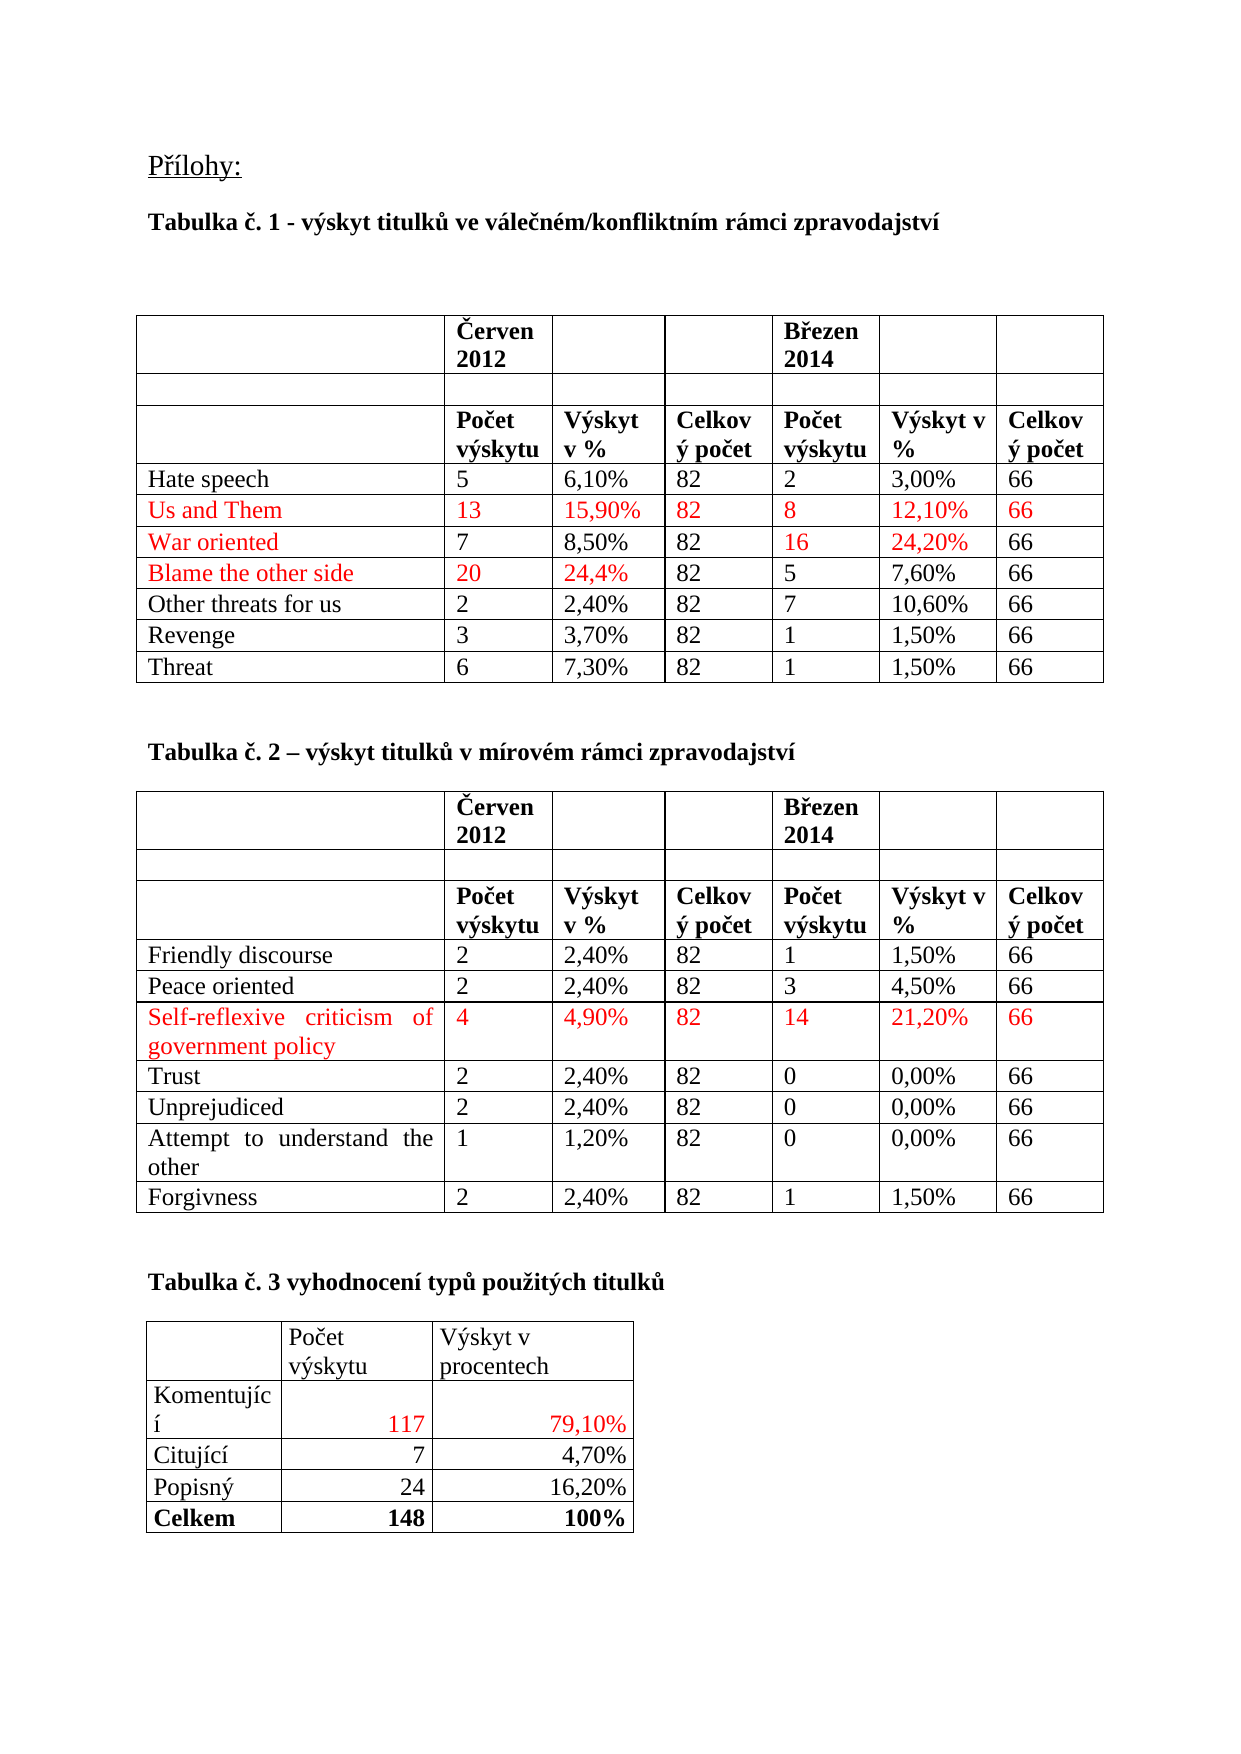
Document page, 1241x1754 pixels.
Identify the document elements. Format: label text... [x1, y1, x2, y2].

table_cell Komentující [147, 1381, 281, 1438]
table_cell 2,40% [553, 971, 664, 1001]
table_cell 4 [445, 1003, 552, 1060]
table_cell 7,60% [880, 558, 996, 588]
table_cell 82 [666, 1061, 772, 1091]
table_cell 1,50% [880, 1182, 996, 1212]
table_cell Popisný [147, 1470, 281, 1501]
table_header [553, 316, 664, 373]
table_cell Revenge [137, 620, 444, 651]
table_cell Threat [137, 652, 444, 682]
table_cell 0,00% [880, 1092, 996, 1122]
table_cell Počet výskytu [445, 406, 552, 463]
table_cell Celkový počet [997, 406, 1103, 463]
table_cell 2,40% [553, 1061, 664, 1091]
table_cell 66 [997, 1061, 1103, 1091]
table_cell War oriented [137, 527, 444, 557]
table_cell 8,50% [553, 527, 664, 557]
table_cell 7 [282, 1439, 432, 1469]
table_cell Celkový počet [666, 406, 772, 463]
text Tabulka č. 3 vyhodnocení typů použitých titulků [148, 1267, 1093, 1296]
table_cell 66 [997, 1182, 1103, 1212]
table_header [666, 792, 772, 849]
text Přílohy: [148, 148, 1093, 181]
table_cell 24,20% [880, 527, 996, 557]
table_cell [445, 850, 552, 880]
table_cell [666, 850, 772, 880]
table_cell 82 [666, 495, 772, 526]
table_cell 21,20% [880, 1003, 996, 1060]
table_cell 2 [773, 464, 879, 494]
table_cell 5 [445, 464, 552, 494]
table_cell [137, 406, 444, 463]
table_cell 2,40% [553, 940, 664, 970]
table_header [137, 792, 444, 849]
table_cell 82 [666, 464, 772, 494]
table_cell [880, 850, 996, 880]
table_cell Celkový počet [997, 881, 1103, 939]
table_cell Self-reflexive criticism of government policy [137, 1003, 444, 1060]
table_cell 100% [433, 1502, 633, 1532]
table_cell Výskyt v % [553, 881, 664, 939]
table_cell 79,10% [433, 1381, 633, 1438]
table_cell 1 [773, 620, 879, 651]
table_cell 3 [773, 971, 879, 1001]
table_cell Peace oriented [137, 971, 444, 1001]
table_cell 1 [773, 652, 879, 682]
table_cell [773, 850, 879, 880]
table_cell 1,50% [880, 652, 996, 682]
table_cell 66 [997, 620, 1103, 651]
table_cell 24 [282, 1470, 432, 1501]
table_cell Trust [137, 1061, 444, 1091]
table_header [997, 316, 1103, 373]
table_cell [137, 374, 444, 404]
table_cell 66 [997, 527, 1103, 557]
table_cell 82 [666, 1003, 772, 1060]
table_cell 82 [666, 940, 772, 970]
table_header [666, 316, 772, 373]
table_cell Citující [147, 1439, 281, 1469]
table_cell 2,40% [553, 1182, 664, 1212]
table_header [137, 316, 444, 373]
table_cell Unprejudiced [137, 1092, 444, 1122]
table_cell 82 [666, 1182, 772, 1212]
table_cell Počet výskytu [773, 406, 879, 463]
table_cell 66 [997, 940, 1103, 970]
table_cell 3,00% [880, 464, 996, 494]
table_cell 4,50% [880, 971, 996, 1001]
table_cell 1,50% [880, 940, 996, 970]
table_cell 0,00% [880, 1124, 996, 1181]
table_cell 82 [666, 527, 772, 557]
table_cell 24,4% [553, 558, 664, 588]
table_cell Celkem [147, 1502, 281, 1532]
table_cell Výskyt v % [880, 406, 996, 463]
table_cell 1,50% [880, 620, 996, 651]
table_cell 0 [773, 1124, 879, 1181]
table_header Výskyt v procentech [433, 1322, 633, 1379]
table_cell Us and Them [137, 495, 444, 526]
table_cell 1,20% [553, 1124, 664, 1181]
table_cell 3,70% [553, 620, 664, 651]
table_header Březen 2014 [773, 792, 879, 849]
table_cell 1 [773, 1182, 879, 1212]
table_cell 66 [997, 1092, 1103, 1122]
table_cell 0 [773, 1061, 879, 1091]
table_cell [553, 374, 664, 404]
table_cell 16 [773, 527, 879, 557]
table_cell Attempt to understand the other [137, 1124, 444, 1181]
table_cell 8 [773, 495, 879, 526]
table_header Červen 2012 [445, 792, 552, 849]
table_cell 14 [773, 1003, 879, 1060]
table_cell 16,20% [433, 1470, 633, 1501]
table_cell 15,90% [553, 495, 664, 526]
table_cell 2 [445, 589, 552, 619]
table_cell 0,00% [880, 1061, 996, 1091]
text Tabulka č. 1 - výskyt titulků ve válečném/konfliktním rámci zpravodajství [148, 207, 1093, 236]
table_cell [666, 374, 772, 404]
table_cell Celkový počet [666, 881, 772, 939]
table_cell 12,10% [880, 495, 996, 526]
table_cell Blame the other side [137, 558, 444, 588]
table_cell 2 [445, 971, 552, 1001]
table_cell 82 [666, 589, 772, 619]
table_cell 2 [445, 1182, 552, 1212]
table_header [880, 316, 996, 373]
table_cell [997, 374, 1103, 404]
table_cell 7 [445, 527, 552, 557]
table_cell 7 [773, 589, 879, 619]
table_cell [137, 881, 444, 939]
table_cell 4,70% [433, 1439, 633, 1469]
table_cell 20 [445, 558, 552, 588]
table_cell 2 [445, 940, 552, 970]
table_cell Friendly discourse [137, 940, 444, 970]
table_cell Počet výskytu [773, 881, 879, 939]
table_cell [553, 850, 664, 880]
table_header Počet výskytu [282, 1322, 432, 1379]
table_cell [880, 374, 996, 404]
table_cell 117 [282, 1381, 432, 1438]
table_cell 6,10% [553, 464, 664, 494]
table_cell 2,40% [553, 1092, 664, 1122]
table_header [880, 792, 996, 849]
table_cell 66 [997, 464, 1103, 494]
table_cell 82 [666, 1092, 772, 1122]
table_cell 1 [773, 940, 879, 970]
table_cell 66 [997, 558, 1103, 588]
table_cell 82 [666, 558, 772, 588]
table_cell 2 [445, 1061, 552, 1091]
table_cell 82 [666, 1124, 772, 1181]
table_cell 66 [997, 971, 1103, 1001]
table_cell 66 [997, 1003, 1103, 1060]
text Tabulka č. 2 – výskyt titulků v mírovém rámci zpravodajství [148, 737, 1093, 765]
table_cell Výskyt v % [553, 406, 664, 463]
table_cell [997, 850, 1103, 880]
table_cell 66 [997, 495, 1103, 526]
table_cell 13 [445, 495, 552, 526]
table_cell 148 [282, 1502, 432, 1532]
table_cell Other threats for us [137, 589, 444, 619]
table_cell Výskyt v % [880, 881, 996, 939]
table_cell Hate speech [137, 464, 444, 494]
table_cell 82 [666, 620, 772, 651]
table_cell 66 [997, 652, 1103, 682]
table_cell 82 [666, 971, 772, 1001]
table_cell 1 [445, 1124, 552, 1181]
table_cell 6 [445, 652, 552, 682]
table_cell 66 [997, 589, 1103, 619]
table_header [553, 792, 664, 849]
table_cell [445, 374, 552, 404]
table_header [997, 792, 1103, 849]
table_cell [137, 850, 444, 880]
table_cell 7,30% [553, 652, 664, 682]
table_cell 2 [445, 1092, 552, 1122]
table_cell 4,90% [553, 1003, 664, 1060]
table_cell 5 [773, 558, 879, 588]
table_cell 66 [997, 1124, 1103, 1181]
table_cell 10,60% [880, 589, 996, 619]
table_cell Forgivness [137, 1182, 444, 1212]
table_header Červen 2012 [445, 316, 552, 373]
table_cell Počet výskytu [445, 881, 552, 939]
table_header [147, 1322, 281, 1379]
table_cell 0 [773, 1092, 879, 1122]
table_cell 82 [666, 652, 772, 682]
table_header Březen 2014 [773, 316, 879, 373]
table_cell 2,40% [553, 589, 664, 619]
table_cell 3 [445, 620, 552, 651]
table_cell [773, 374, 879, 404]
